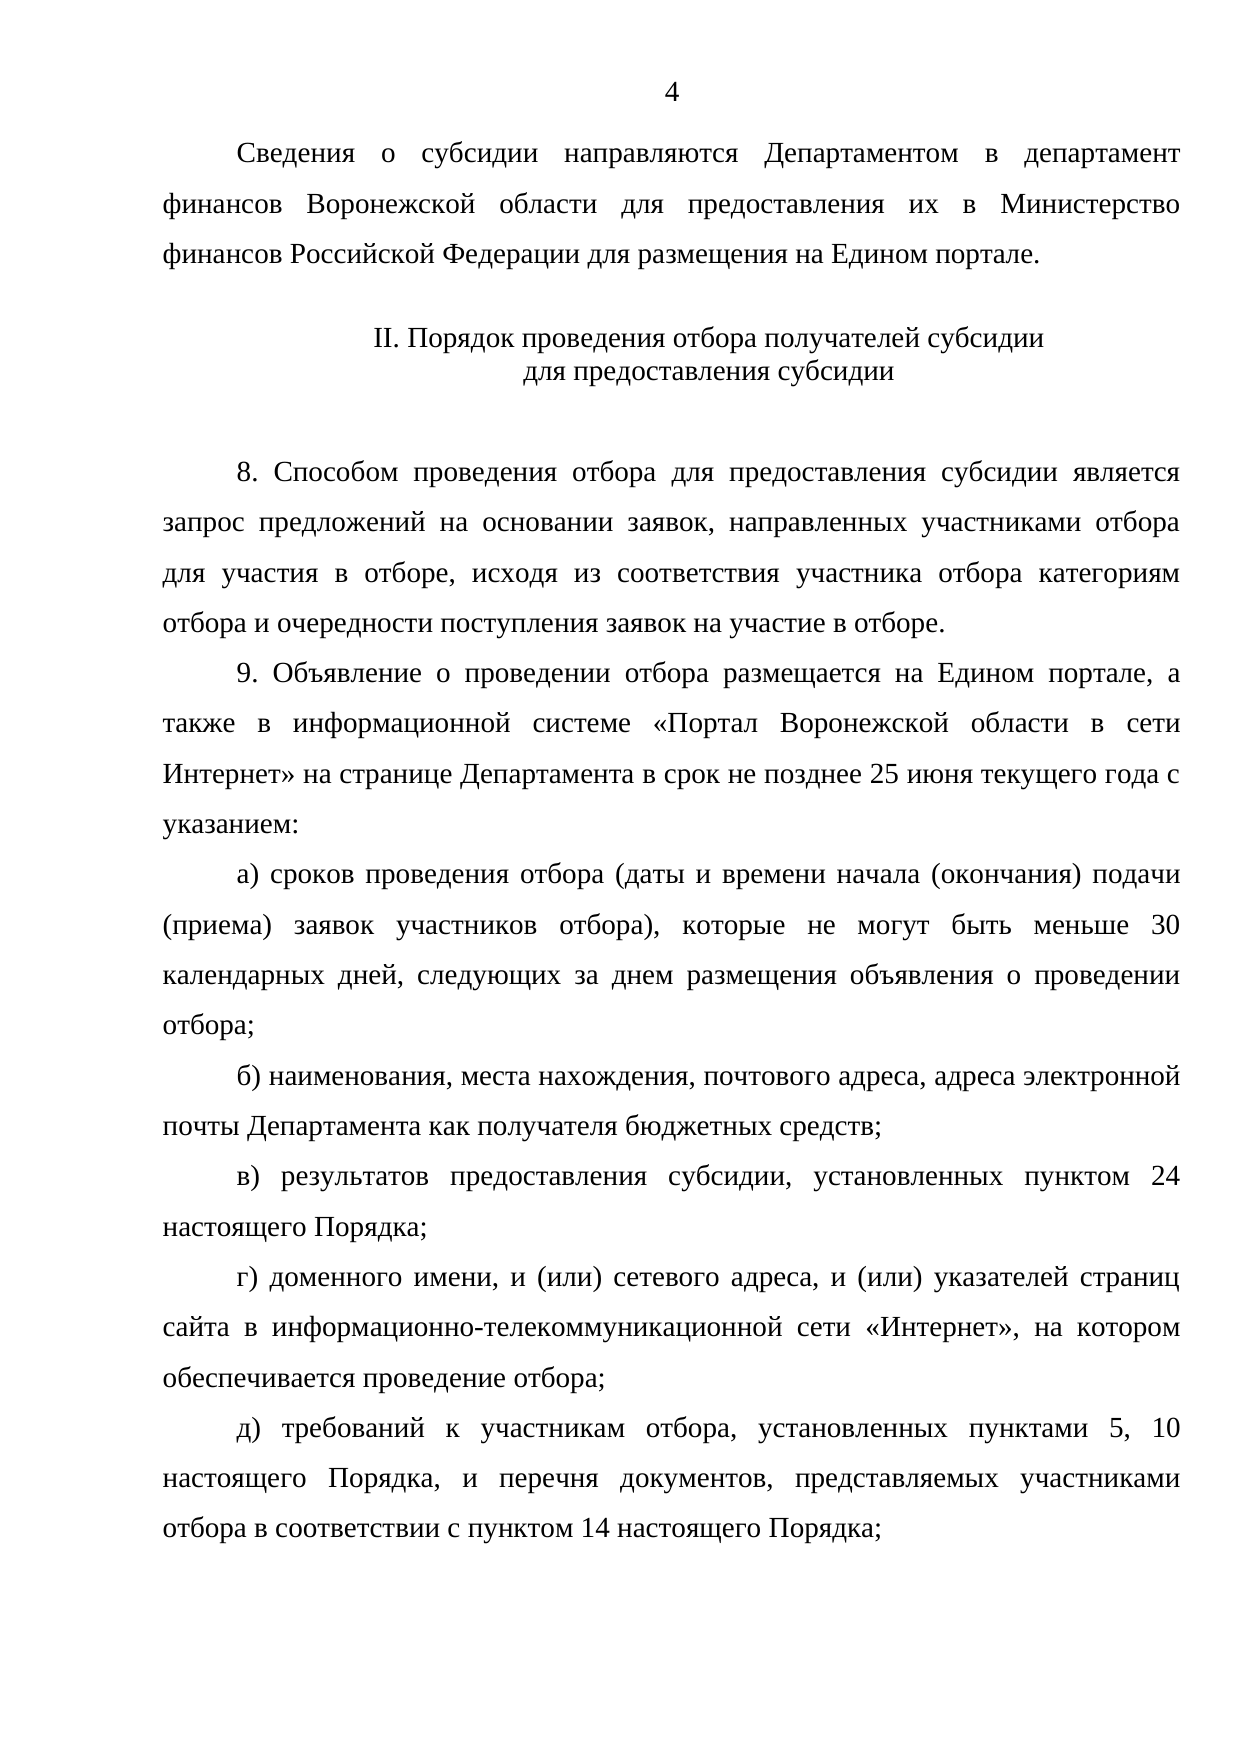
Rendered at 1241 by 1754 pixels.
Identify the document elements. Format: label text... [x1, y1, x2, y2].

text 8. Способом проведения отбора для предоставления субсидии является запрос предложений на основании заявок, направленных участниками отбора для участия в отборе, исходя из соответствия участника отбора категориям отбора и очередности поступления заявок на участие в отборе. [162, 454, 1181, 638]
text б) наименования, места нахождения, почтового адреса, адреса электронной почты Департамента как получателя бюджетных средств; [162, 1058, 1181, 1142]
text 9. Объявление о проведении отбора размещается на Едином портале, а также в информационной системе «Портал Воронежской области в сети Интернет» на странице Департамента в срок не позднее 25 июня текущего года с указанием: [162, 655, 1181, 840]
text а) сроков проведения отбора (даты и времени начала (окончания) подачи (приема) заявок участников отбора), которые не могут быть меньше 30 календарных дней, следующих за днем размещения объявления о проведении отбора; [162, 857, 1181, 1041]
text Сведения о субсидии направляются Департаментом в департамент финансов Воронежской области для предоставления их в Министерство финансов Российской Федерации для размещения на Едином портале. [162, 135, 1181, 269]
text в) результатов предоставления субсидии, установленных пунктом 24 настоящего Порядка; [162, 1158, 1181, 1242]
text г) доменного имени, и (или) сетевого адреса, и (или) указателей страниц сайта в информационно-телекоммуникационной сети «Интернет», на котором обеспечивается проведение отбора; [162, 1259, 1181, 1393]
text II. Порядок проведения отбора получателей субсидии [162, 320, 1181, 353]
text для предоставления субсидии [162, 353, 1181, 387]
text д) требований к участникам отбора, установленных пунктами 5, 10 настоящего Порядка, и перечня документов, представляемых участниками отбора в соответствии с пунктом 14 настоящего Порядка; [162, 1410, 1181, 1544]
